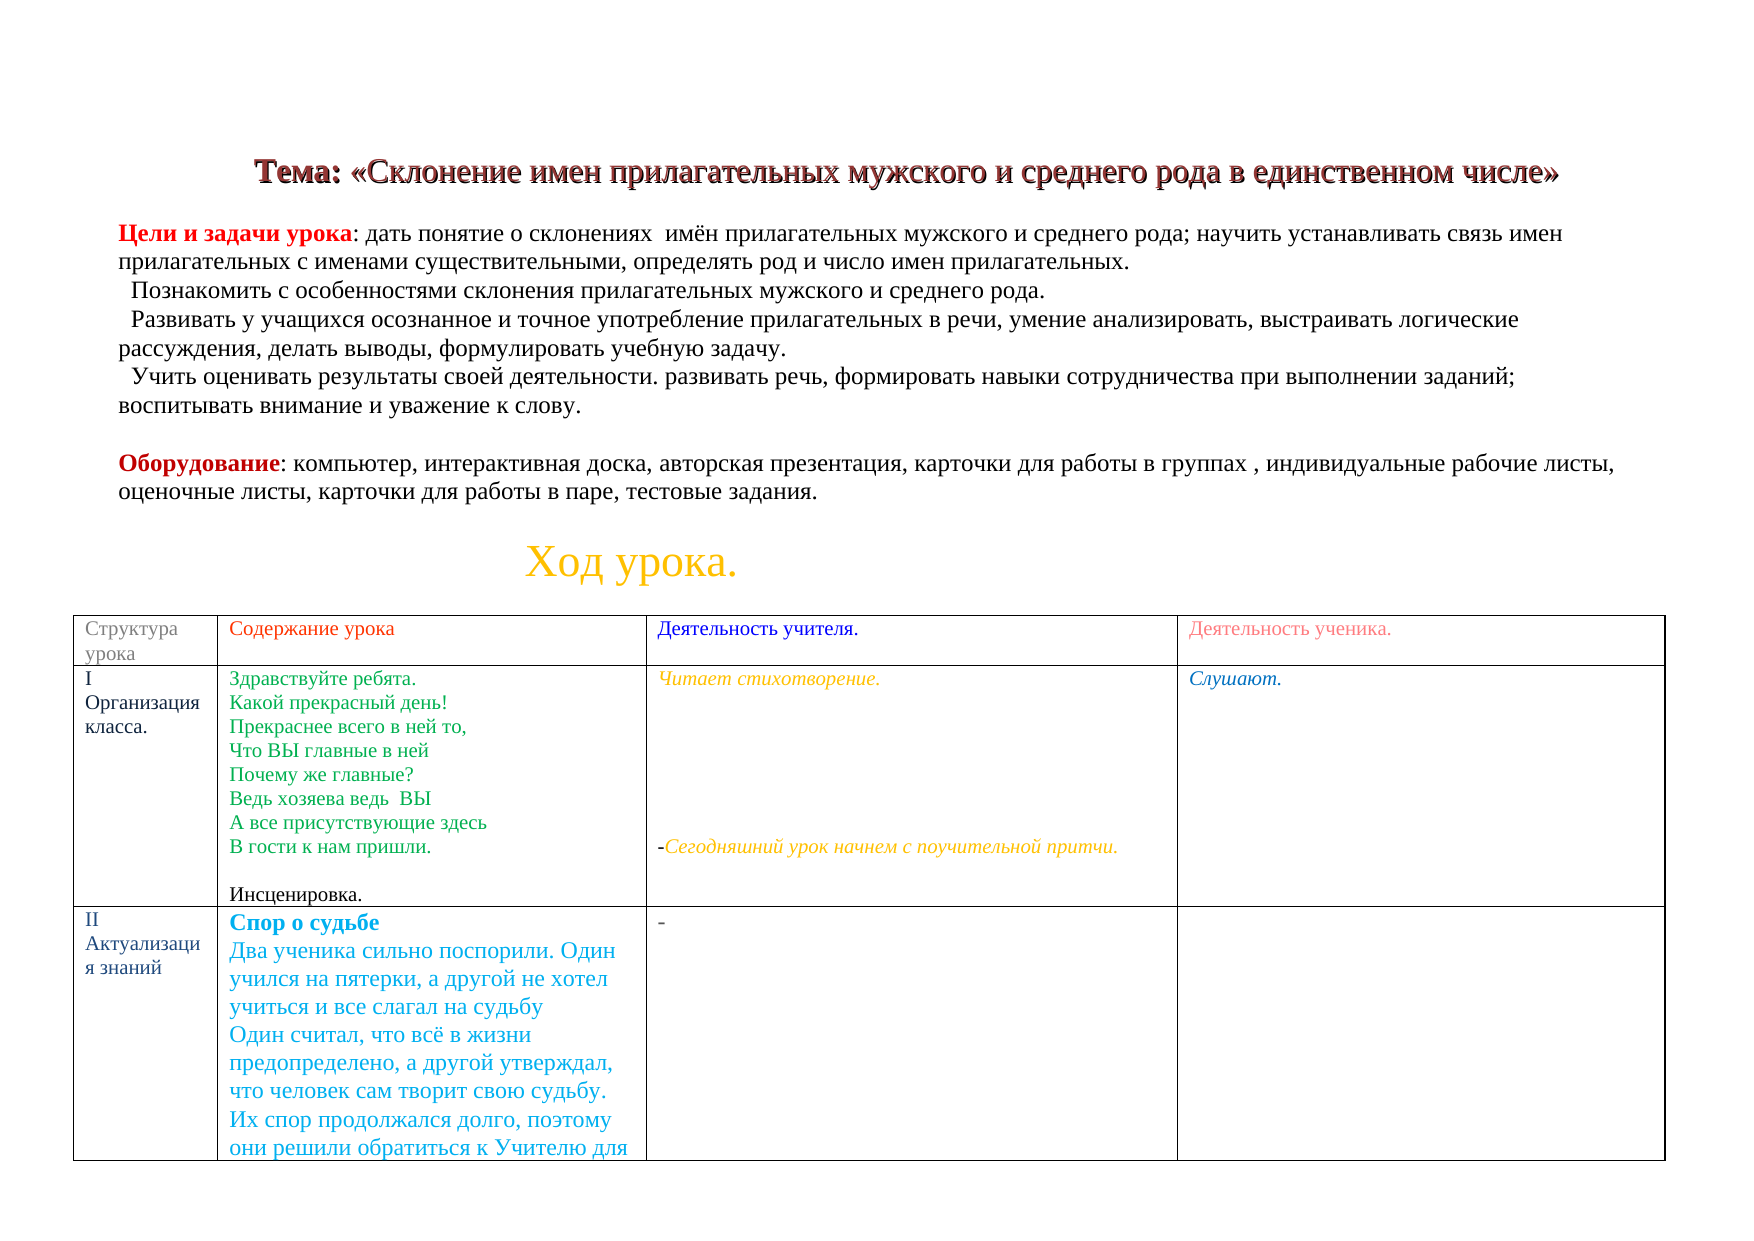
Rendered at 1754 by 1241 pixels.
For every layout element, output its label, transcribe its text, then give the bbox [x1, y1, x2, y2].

table_cell Читает стихотворение. -Сегодняшний урок начнем с поучительной притчи. [647, 666, 1177, 906]
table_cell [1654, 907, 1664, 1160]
table_cell I Организация класса. [74, 666, 217, 906]
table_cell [74, 907, 217, 1160]
table_cell Здравствуйте ребята. Какой прекрасный день! Прекраснее всего в ней то, Что ВЫ главные в ней Почему же главные? Ведь хозяева ведь ВЫ А все присутствующие здесь В гости к нам пришли. Инсценировка. [218, 666, 646, 906]
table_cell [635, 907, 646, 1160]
text Развивать у учащихся осознанное и точное употребление прилагательных в речи, умение анализировать, выстраивать логические рассуждения, делать выводы, формулировать учебную задачу. [118, 304, 1636, 361]
table_cell Слушают. [1178, 666, 1664, 906]
text Оборудование: компьютер, интерактивная доска, авторская презентация, карточки для работы в группах , индивидуальные рабочие листы, оценочные листы, карточки для работы в паре, тестовые задания. [118, 448, 1636, 505]
text Тема: «Склонение имен прилагательных мужского и среднего рода в единственном числе» [148, 151, 1665, 189]
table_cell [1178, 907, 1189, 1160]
text Познакомить с особенностями склонения прилагательных мужского и среднего рода. [118, 275, 1636, 304]
table_header Содержание урока [218, 616, 646, 664]
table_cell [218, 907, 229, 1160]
text Учить оценивать результаты своей деятельности. развивать речь, формировать навыки сотрудничества при выполнении заданий; воспитывать внимание и уважение к слову. [118, 361, 1636, 419]
table_header Структура урока [74, 616, 217, 664]
text Цели и задачи урока: дать понятие о склонениях имён прилагательных мужского и среднего рода; научить устанавливать связь имен прилагательных с именами существительными, определять род и число имен прилагательных. [118, 218, 1636, 275]
table_header Деятельность ученика. [1178, 616, 1664, 664]
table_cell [647, 907, 1177, 1160]
text Ход урока. [118, 534, 1636, 587]
table_header Деятельность учителя. [647, 616, 1177, 664]
